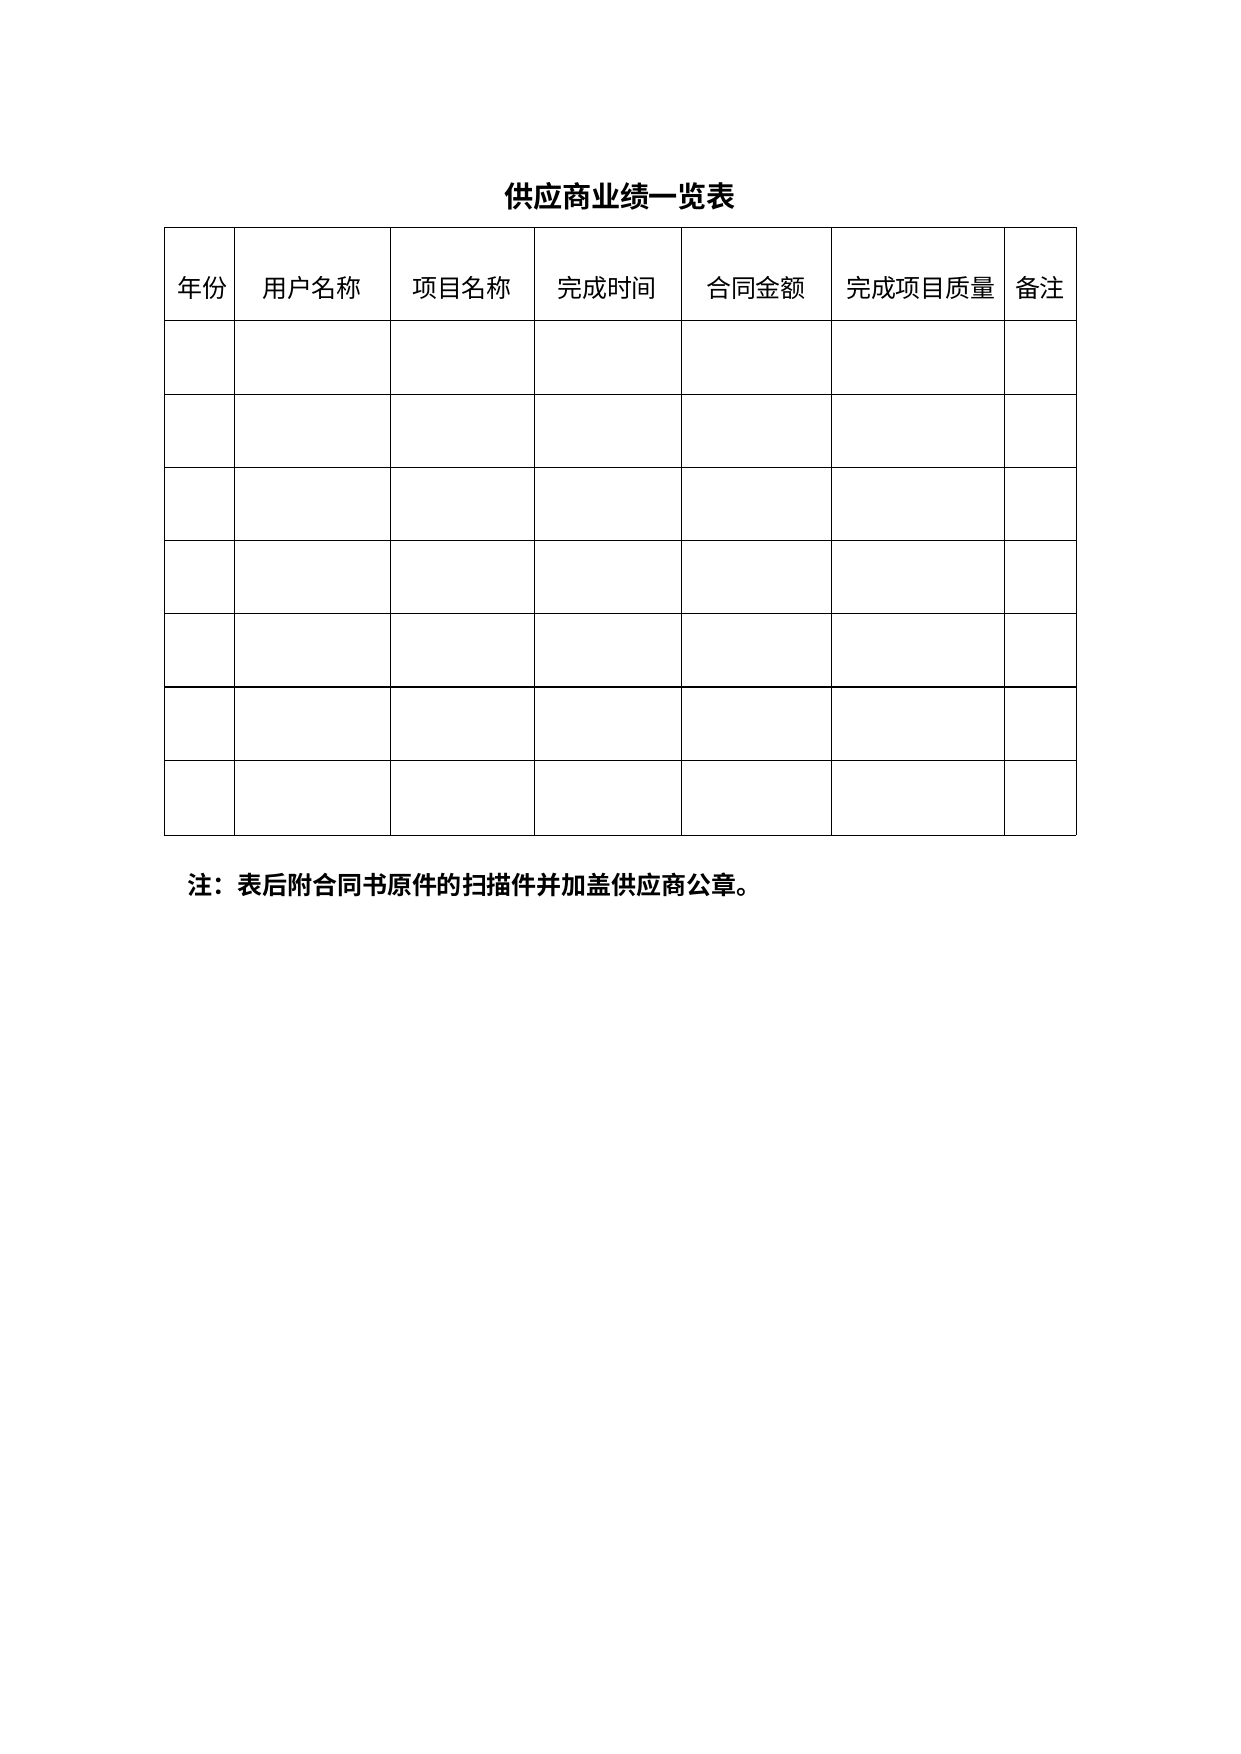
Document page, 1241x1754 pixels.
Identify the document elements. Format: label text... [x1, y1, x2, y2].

text 注：表后附合同书原件的扫描件并加盖供应商公章。 [187, 851, 1053, 916]
table_cell [235, 541, 390, 613]
table_cell [832, 468, 1004, 540]
table_cell [391, 321, 534, 393]
table_cell [682, 395, 831, 467]
table_cell [832, 761, 1004, 834]
table_cell [391, 614, 534, 686]
table_cell [682, 761, 831, 834]
table_cell [1005, 321, 1076, 393]
table_header 合同金额 [682, 228, 831, 320]
table_cell [165, 321, 234, 393]
table_cell [535, 321, 681, 393]
table_cell [535, 541, 681, 613]
table_cell [235, 395, 390, 467]
table_cell [682, 614, 831, 686]
table_cell [832, 614, 1004, 686]
table_cell [1005, 541, 1076, 613]
table_cell [165, 541, 234, 613]
table_cell [535, 468, 681, 540]
table_header 年份 [165, 228, 234, 320]
table_cell [391, 395, 534, 467]
text 供应商业绩一览表 [187, 162, 1053, 227]
table_cell [235, 321, 390, 393]
table_cell [1005, 688, 1076, 760]
table_cell [682, 468, 831, 540]
table_header 用户名称 [235, 228, 390, 320]
table_cell [682, 688, 831, 760]
table_cell [682, 321, 831, 393]
table_cell [682, 541, 831, 613]
table_cell [165, 688, 234, 760]
table_cell [165, 395, 234, 467]
table_cell [391, 761, 534, 834]
table_cell [391, 468, 534, 540]
table_cell [391, 688, 534, 760]
table_cell [165, 614, 234, 686]
table_header 项目名称 [391, 228, 534, 320]
table_cell [235, 468, 390, 540]
table_cell [1005, 468, 1076, 540]
table_cell [535, 614, 681, 686]
table_cell [535, 395, 681, 467]
table_cell [165, 468, 234, 540]
table_cell [832, 395, 1004, 467]
table_cell [391, 541, 534, 613]
table_cell [535, 761, 681, 834]
table_cell [235, 761, 390, 834]
table_cell [832, 541, 1004, 613]
table_header 完成项目质量 [832, 228, 1004, 320]
table_cell [235, 688, 390, 760]
table_cell [1005, 614, 1076, 686]
table_cell [235, 614, 390, 686]
table_cell [1005, 395, 1076, 467]
table_header 完成时间 [535, 228, 681, 320]
table_cell [165, 761, 234, 834]
table_cell [832, 688, 1004, 760]
table_header 备注 [1005, 228, 1076, 320]
table_cell [535, 688, 681, 760]
table_cell [832, 321, 1004, 393]
table_cell [1005, 761, 1076, 834]
